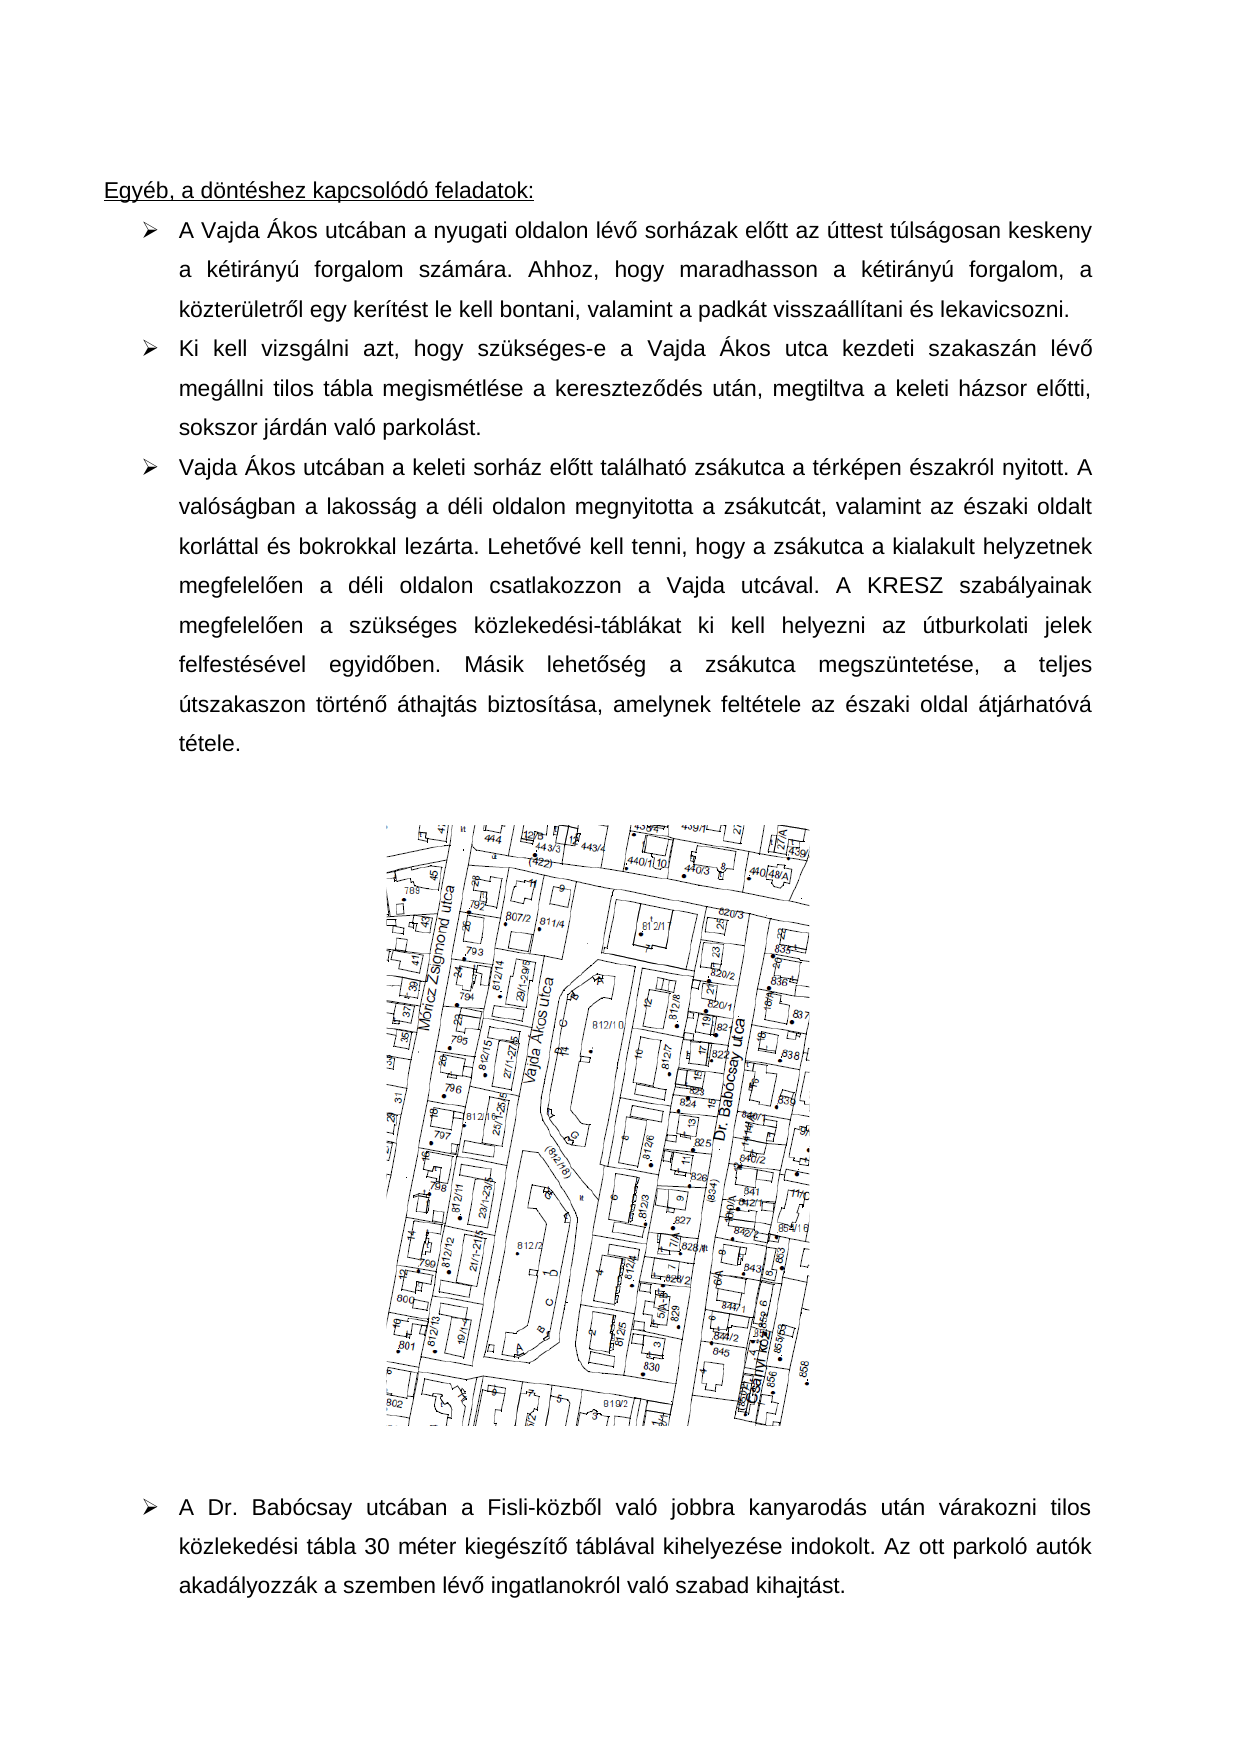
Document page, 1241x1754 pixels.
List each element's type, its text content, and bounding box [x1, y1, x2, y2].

text Egyéb, a döntéshez kapcsolódó feladatok: [103, 177, 1093, 204]
list Ki kell vizsgálni azt, hogy szükséges-e a Vajda Ákos utca kezdeti szakaszán lévő megállni tilos tábla megismétlése a kereszteződés után, megtiltva a keleti házsor előtti, sokszor járdán való parkolást. [141, 335, 1093, 441]
picture [386, 825, 810, 1426]
list A Dr. Babócsay utcában a Fisli-közből való jobbra kanyarodás után várakozni tilos közlekedési tábla 30 méter kiegészítő táblával kihelyezése indokolt. Az ott parkoló autók akadályozzák a szemben lévő ingatlanokról való szabad kihajtást. [141, 1493, 1093, 1599]
list A Vajda Ákos utcában a nyugati oldalon lévő sorházak előtt az úttest túlságosan keskeny a kétirányú forgalom számára. Ahhoz, hogy maradhasson a kétirányú forgalom, a közterületről egy kerítést le kell bontani, valamint a padkát visszaállítani és lekavicsozni. [141, 217, 1093, 322]
list Vajda Ákos utcában a keleti sorház előtt található zsákutca a térképen északról nyitott. A valóságban a lakosság a déli oldalon megnyitotta a zsákutcát, valamint az északi oldalt korláttal és bokrokkal lezárta. Lehetővé kell tenni, hogy a zsákutca a kialakult helyzetnek megfelelően a déli oldalon csatlakozzon a Vajda utcával. A KRESZ szabályainak megfelelően a szükséges közlekedési-táblákat ki kell helyezni az útburkolati jelek felfestésével egyidőben. Másik lehetőség a zsákutca megszüntetése, a teljes útszakaszon történő áthajtás biztosítása, amelynek feltétele az északi oldal átjárhatóvá tétele. [141, 454, 1093, 757]
